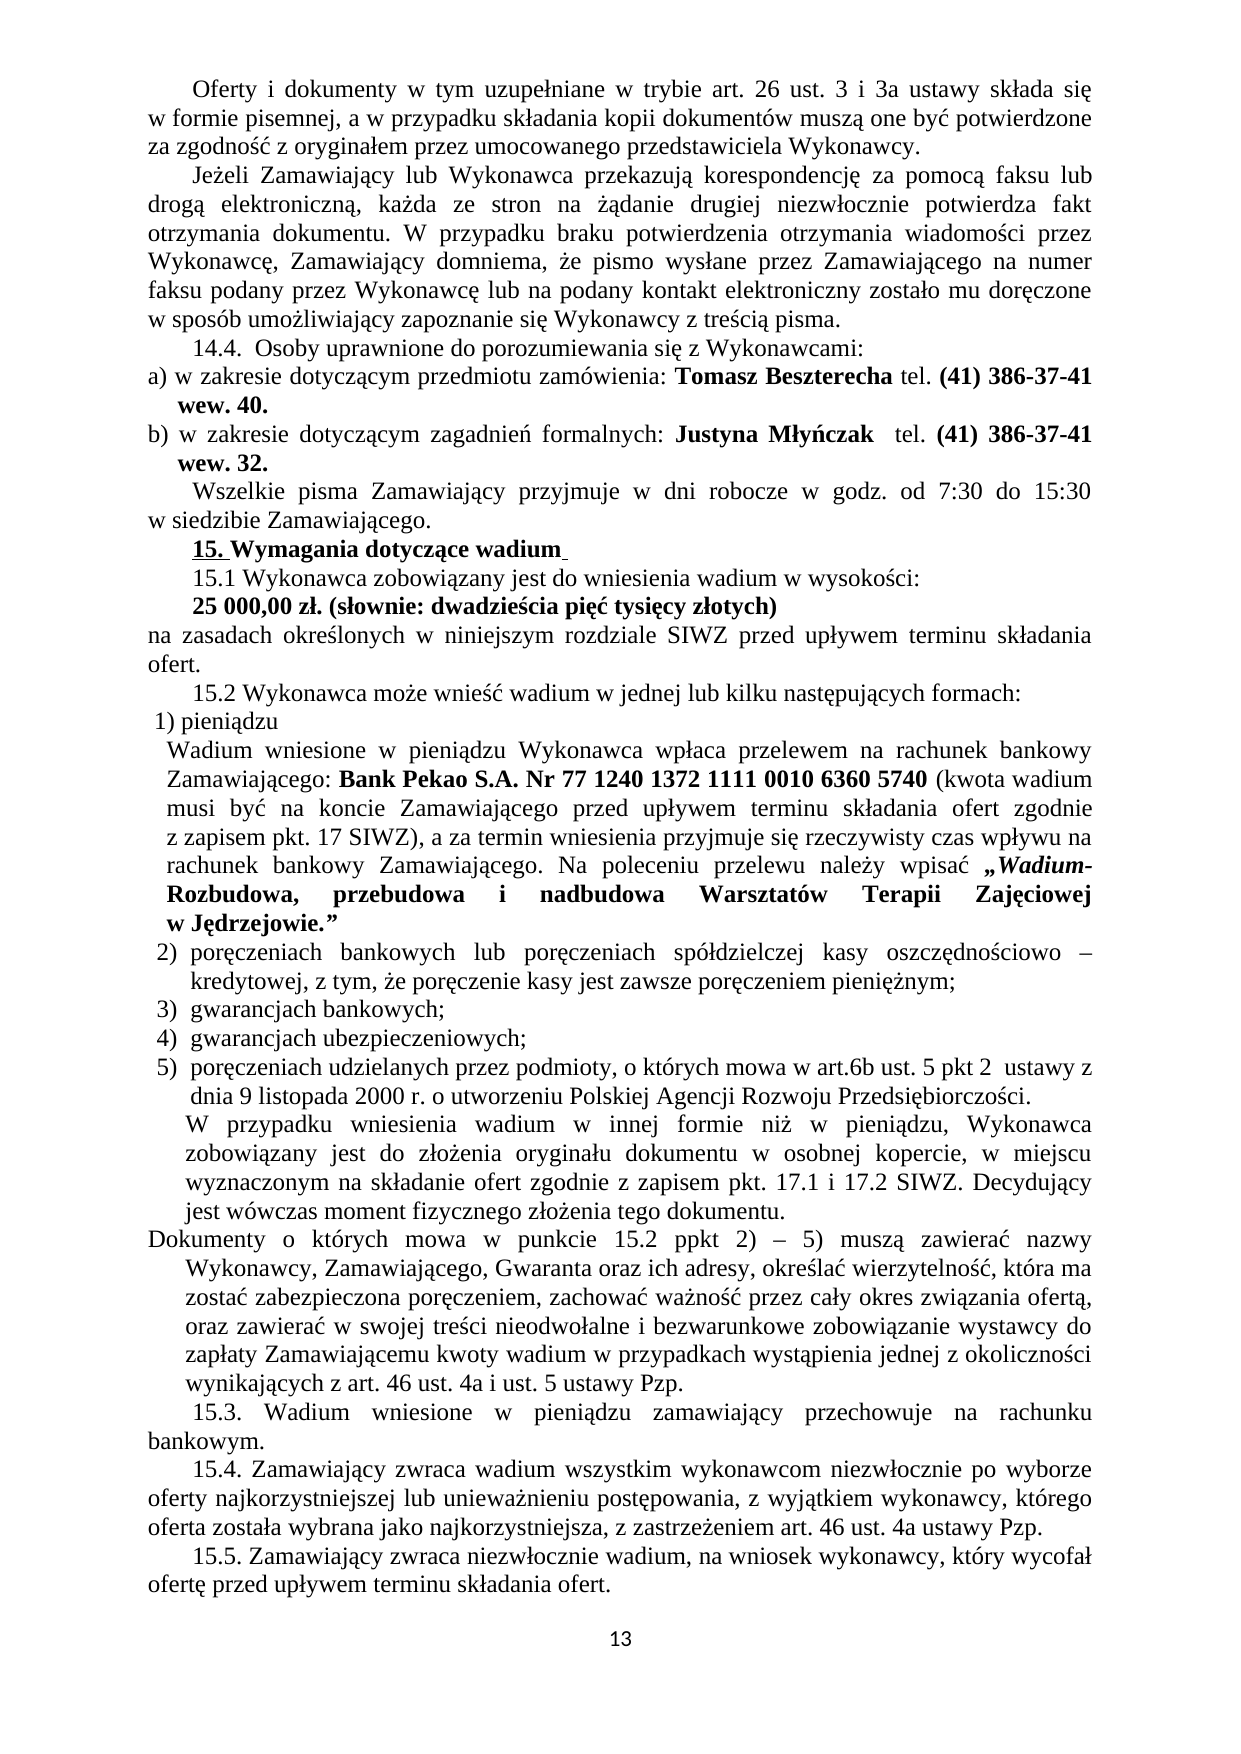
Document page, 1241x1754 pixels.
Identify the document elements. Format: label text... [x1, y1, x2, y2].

text 15. Wymagania dotyczące wadium [148, 534, 1093, 563]
text Oferty i dokumenty w tym uzupełniane w trybie art. 26 ust. 3 i 3a ustawy składa się w formie pisemnej, a w przypadku składania kopii dokumentów muszą one być potwierdzone za zgodność z oryginałem przez umocowanego przedstawiciela Wykonawcy. [148, 74, 1093, 160]
text 15.5. Zamawiający zwraca niezwłocznie wadium, na wniosek wykonawcy, który wycofał ofertę przed upływem terminu składania ofert. [148, 1541, 1093, 1598]
text Wadium wniesione w pieniądzu Wykonawca wpłaca przelewem na rachunek bankowy Zamawiającego: Bank Pekao S.A. Nr 77 1240 1372 1111 0010 6360 5740 (kwota wadium musi być na koncie Zamawiającego przed upływem terminu składania ofert zgodnie z zapisem pkt. 17 SIWZ), a za termin wniesienia przyjmuje się rzeczywisty czas wpływu na rachunek bankowy Zamawiającego. Na poleceniu przelewu należy wpisać „Wadium- Rozbudowa, przebudowa i nadbudowa Warsztatów Terapii Zajęciowej w Jędrzejowie.” [166, 735, 1093, 937]
text W przypadku wniesienia wadium w innej formie niż w pieniądzu, Wykonawca zobowiązany jest do złożenia oryginału dokumentu w osobnej kopercie, w miejscu wyznaczonym na składanie ofert zgodnie z zapisem pkt. 17.1 i 17.2 SIWZ. Decydujący jest wówczas moment fizycznego złożenia tego dokumentu. [148, 1109, 1093, 1224]
text 15.3. Wadium wniesione w pieniądzu zamawiający przechowuje na rachunku bankowym. [148, 1397, 1093, 1454]
text a) w zakresie dotyczącym przedmiotu zamówienia: Tomasz Beszterecha tel. (41) 386-37-41 wew. 40. [148, 361, 1093, 419]
text 14.4. Osoby uprawnione do porozumiewania się z Wykonawcami: [148, 333, 1093, 361]
text na zasadach określonych w niniejszym rozdziale SIWZ przed upływem terminu składania ofert. [148, 620, 1093, 678]
text 25 000,00 zł. (słownie: dwadzieścia pięć tysięcy złotych) [148, 591, 1093, 620]
text Jeżeli Zamawiający lub Wykonawca przekazują korespondencję za pomocą faksu lub drogą elektroniczną, każda ze stron na żądanie drugiej niezwłocznie potwierdza fakt otrzymania dokumentu. W przypadku braku potwierdzenia otrzymania wiadomości przez Wykonawcę, Zamawiający domniema, że pismo wysłane przez Zamawiającego na numer faksu podany przez Wykonawcę lub na podany kontakt elektroniczny zostało mu doręczone w sposób umożliwiający zapoznanie się Wykonawcy z treścią pisma. [148, 160, 1093, 333]
text 3) gwarancjach bankowych; [148, 994, 1093, 1023]
text 5) poręczeniach udzielanych przez podmioty, o których mowa w art.6b ust. 5 pkt 2 ustawy z dnia 9 listopada 2000 r. o utworzeniu Polskiej Agencji Rozwoju Przedsiębiorczości. [148, 1052, 1093, 1109]
text b) w zakresie dotyczącym zagadnień formalnych: Justyna Młyńczak tel. (41) 386-37-41 wew. 32. [148, 419, 1093, 476]
text 15.2 Wykonawca może wnieść wadium w jednej lub kilku następujących formach: [148, 678, 1093, 706]
text 2) poręczeniach bankowych lub poręczeniach spółdzielczej kasy oszczędnościowo – kredytowej, z tym, że poręczenie kasy jest zawsze poręczeniem pieniężnym; [148, 937, 1093, 994]
text Dokumenty o których mowa w punkcie 15.2 ppkt 2) – 5) muszą zawierać nazwy Wykonawcy, Zamawiającego, Gwaranta oraz ich adresy, określać wierzytelność, która ma zostać zabezpieczona poręczeniem, zachować ważność przez cały okres związania ofertą, oraz zawierać w swojej treści nieodwołalne i bezwarunkowe zobowiązanie wystawcy do zapłaty Zamawiającemu kwoty wadium w przypadkach wystąpienia jednej z okoliczności wynikających z art. 46 ust. 4a i ust. 5 ustawy Pzp. [148, 1224, 1093, 1397]
text 4) gwarancjach ubezpieczeniowych; [148, 1023, 1093, 1052]
text 15.4. Zamawiający zwraca wadium wszystkim wykonawcom niezwłocznie po wyborze oferty najkorzystniejszej lub unieważnieniu postępowania, z wyjątkiem wykonawcy, którego oferta została wybrana jako najkorzystniejsza, z zastrzeżeniem art. 46 ust. 4a ustawy Pzp. [148, 1454, 1093, 1541]
text Wszelkie pisma Zamawiający przyjmuje w dni robocze w godz. od 7:30 do 15:30 w siedzibie Zamawiającego. [148, 476, 1093, 534]
text 1) pieniądzu [148, 706, 1093, 735]
text 15.1 Wykonawca zobowiązany jest do wniesienia wadium w wysokości: [148, 563, 1093, 591]
